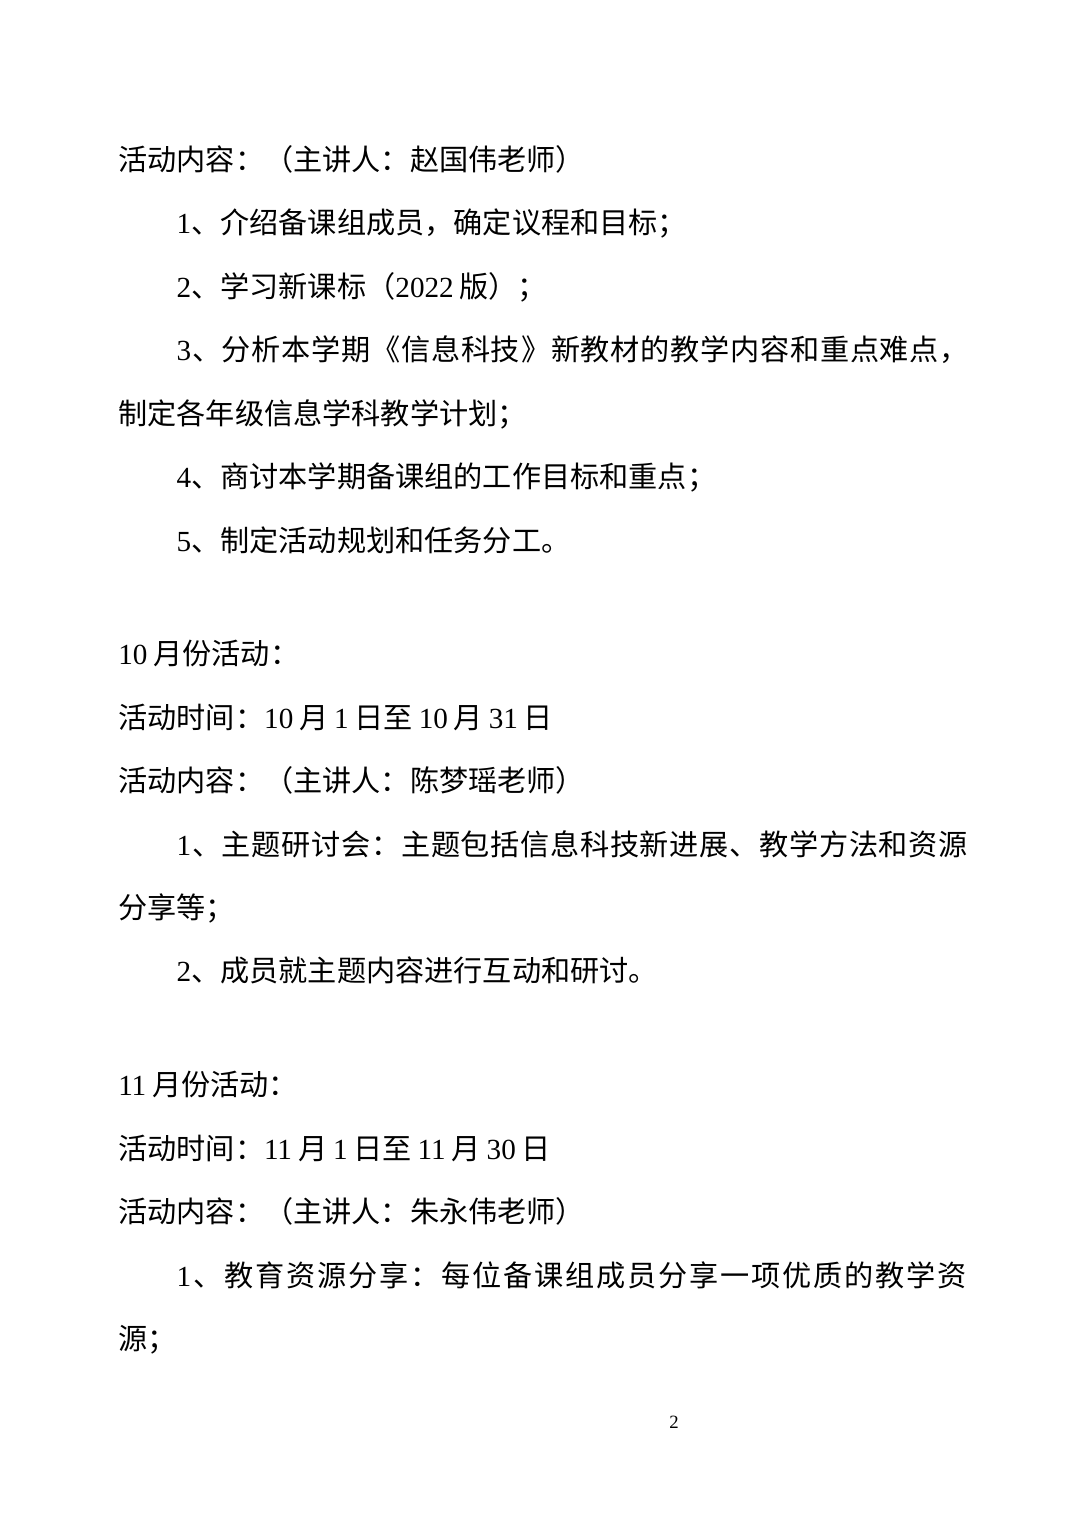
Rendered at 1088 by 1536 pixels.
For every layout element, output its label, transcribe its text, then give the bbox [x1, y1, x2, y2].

text 2、学习新课标（2022版）； [118, 263, 969, 306]
text 活动时间：11月1日至11月30日 [118, 1125, 969, 1167]
text 5、制定活动规划和任务分工。 [118, 517, 969, 559]
text 10月份活动： [118, 631, 969, 673]
text 11月份活动： [118, 1062, 969, 1104]
text 1、主题研讨会：主题包括信息科技新进展、教学方法和资源分享等； [118, 821, 969, 927]
text 活动内容：（主讲人：赵国伟老师） [118, 136, 969, 179]
text 3、分析本学期《信息科技》新教材的教学内容和重点难点，制定各年级信息学科教学计划； [118, 327, 969, 432]
text 活动内容：（主讲人：朱永伟老师） [118, 1189, 969, 1231]
text 1、介绍备课组成员，确定议程和目标； [118, 200, 969, 242]
text 1、教育资源分享：每位备课组成员分享一项优质的教学资源； [118, 1252, 969, 1358]
text 活动内容：（主讲人：陈梦瑶老师） [118, 758, 969, 800]
text 活动时间：10月1日至10月31日 [118, 694, 969, 737]
text 2、成员就主题内容进行互动和研讨。 [118, 948, 969, 990]
text 4、商讨本学期备课组的工作目标和重点； [118, 454, 969, 496]
